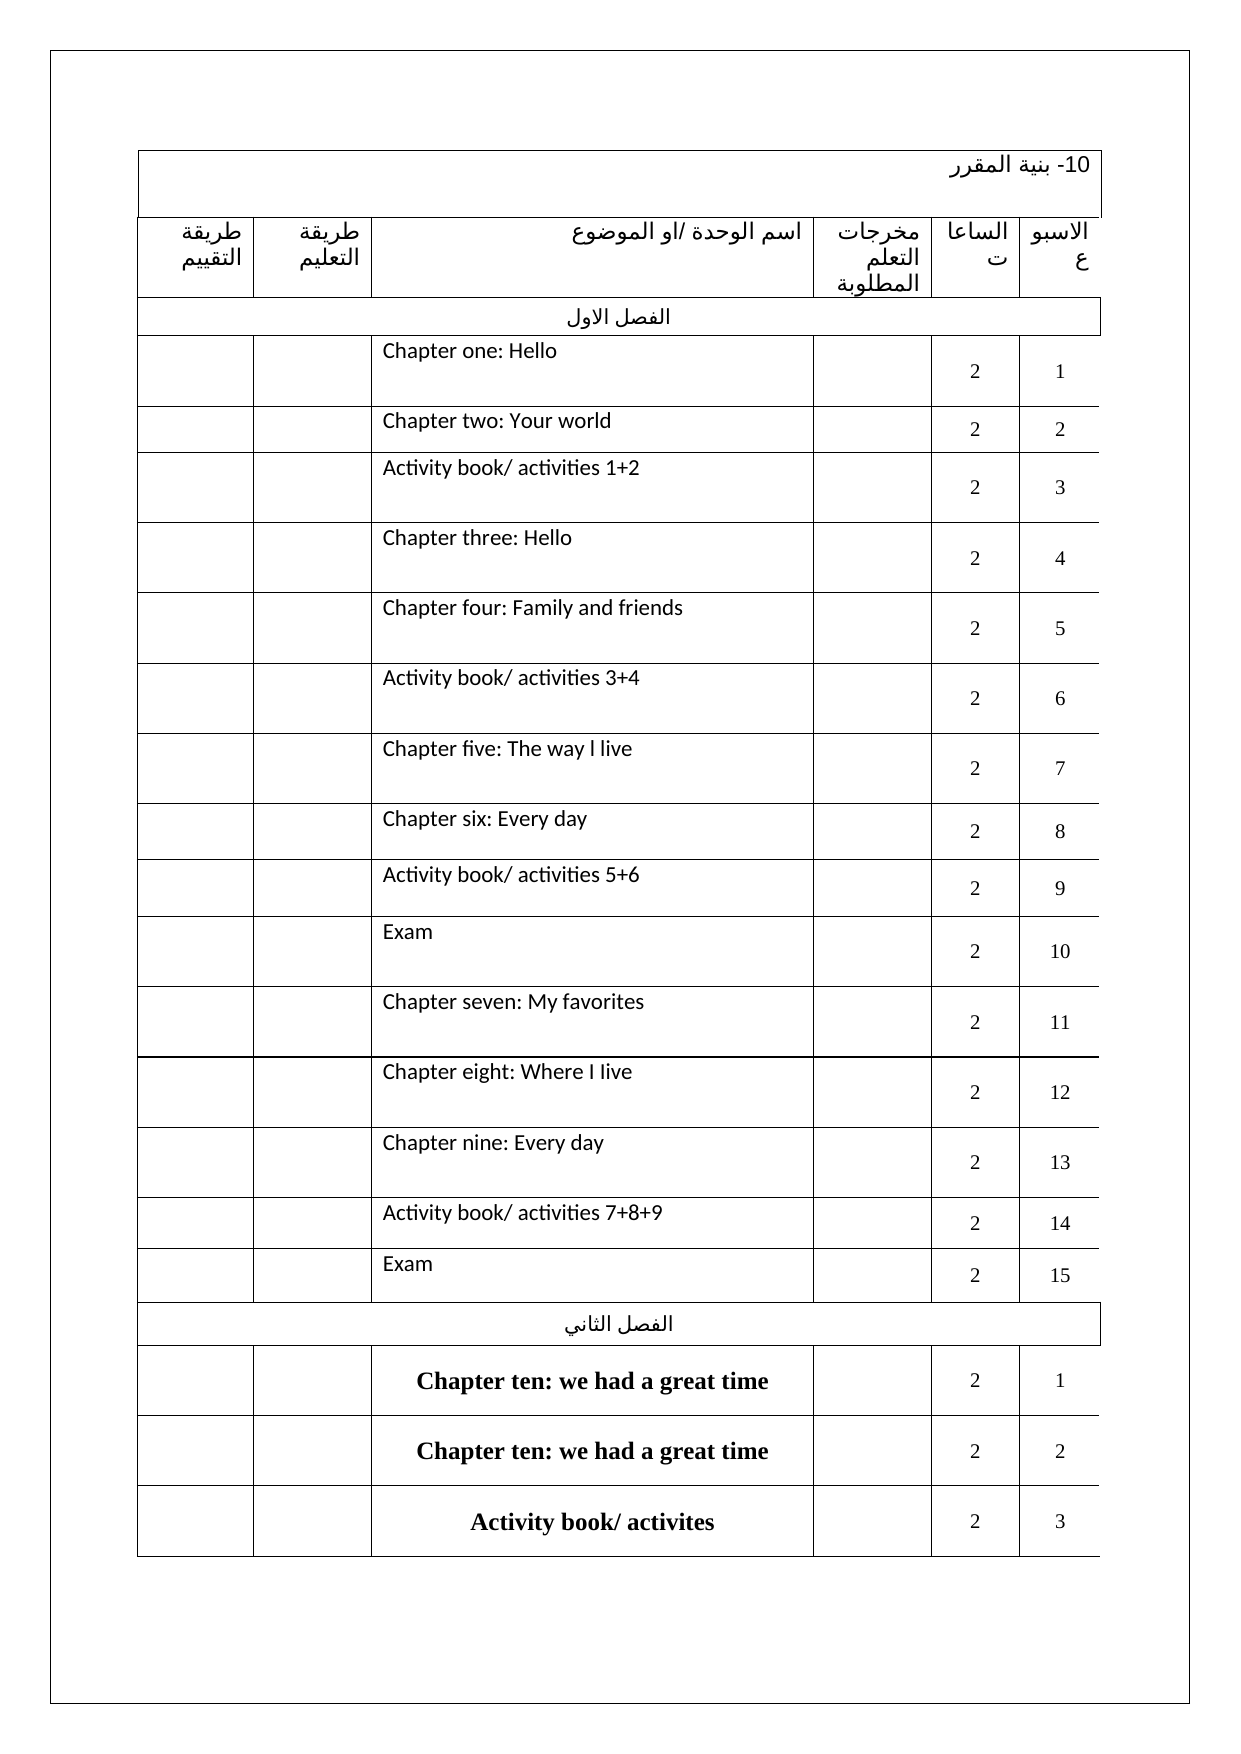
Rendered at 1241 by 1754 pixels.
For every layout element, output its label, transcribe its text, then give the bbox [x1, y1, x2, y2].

table_cell [254, 407, 371, 452]
table_cell [254, 1346, 371, 1415]
table_cell [814, 804, 931, 859]
table_cell [138, 1249, 253, 1302]
table_cell Chapter three: Hello [372, 523, 813, 592]
table_cell [814, 860, 931, 916]
table_cell طريقة التقييم [138, 218, 253, 297]
table_cell 1 [1020, 1346, 1100, 1415]
table_cell Exam [372, 917, 813, 986]
table_cell [138, 917, 253, 986]
table_cell [138, 987, 253, 1056]
table_cell 10 [1020, 916, 1100, 986]
table_cell Activity book/ activities 3+4 [372, 664, 813, 733]
table_cell 2 [932, 593, 1019, 662]
table_cell [254, 860, 371, 916]
table_cell Chapter six: Every day [372, 804, 813, 859]
table_cell 6 [1020, 663, 1100, 733]
table_cell 3 [1020, 452, 1100, 522]
table_cell 13 [1020, 1127, 1100, 1197]
table_cell الفصل الثاني [138, 1303, 1100, 1345]
table_cell [138, 407, 253, 452]
table_cell 4 [1020, 522, 1100, 592]
table_cell 2 [932, 523, 1019, 592]
table_cell [138, 734, 253, 803]
table_cell [814, 917, 931, 986]
table_cell [254, 1128, 371, 1197]
table_cell [814, 1128, 931, 1197]
table_cell 2 [932, 336, 1019, 406]
table_cell 2 [1020, 406, 1100, 452]
table_cell [814, 1486, 931, 1556]
table_cell Exam [372, 1249, 813, 1302]
table_cell [254, 336, 371, 406]
table_cell [814, 1346, 931, 1415]
table_cell 2 [932, 734, 1019, 803]
table_cell Chapter four: Family and friends [372, 593, 813, 662]
table_cell [814, 1249, 931, 1302]
table_cell 2 [932, 1198, 1019, 1248]
table_cell [254, 523, 371, 592]
table_cell [138, 593, 253, 662]
table_cell الساعات [932, 218, 1019, 297]
table_cell 5 [1020, 592, 1100, 662]
table_cell اسم الوحدة /او الموضوع [372, 218, 813, 297]
table_cell [814, 987, 931, 1056]
table_cell [254, 917, 371, 986]
table_cell Chapter two: Your world [372, 407, 813, 452]
table_cell Chapter nine: Every day [372, 1128, 813, 1197]
table_cell [254, 1416, 371, 1485]
table_cell [138, 453, 253, 522]
table_cell 2 [932, 1249, 1019, 1302]
table_cell [254, 453, 371, 522]
table_cell Chapter seven: My favorites [372, 987, 813, 1056]
table_cell [138, 664, 253, 733]
table_cell [138, 1486, 253, 1556]
table_cell Chapter eight: Where I Iive [372, 1058, 813, 1127]
table_cell [254, 734, 371, 803]
table_cell Activity book/ activites [372, 1486, 813, 1556]
table_cell [814, 734, 931, 803]
table_cell الاسبوع [1020, 217, 1100, 297]
table_cell 2 [932, 1486, 1019, 1556]
table_cell [138, 860, 253, 916]
table_cell [138, 1346, 253, 1415]
table_cell [138, 523, 253, 592]
table_cell 11 [1020, 986, 1100, 1056]
table_cell Chapter ten: we had a great time [372, 1416, 813, 1485]
table_cell Chapter one: Hello [372, 336, 813, 406]
table_cell [814, 664, 931, 733]
table_cell 12 [1020, 1056, 1100, 1127]
table_cell [138, 1058, 253, 1127]
table_cell 15 [1020, 1248, 1100, 1302]
table_cell 2 [932, 1416, 1019, 1485]
table_cell Activity book/ activities 5+6 [372, 860, 813, 916]
table_cell Activity book/ activities 1+2 [372, 453, 813, 522]
table_cell Chapter ten: we had a great time [372, 1346, 813, 1415]
table_cell [254, 1486, 371, 1556]
table_cell [254, 664, 371, 733]
table_cell 9 [1020, 859, 1100, 916]
table_cell Chapter five: The way l live [372, 734, 813, 803]
table_cell [138, 804, 253, 859]
table_cell الفصل الاول [138, 298, 1100, 335]
table_cell [254, 1058, 371, 1127]
table_cell 2 [932, 664, 1019, 733]
table_cell [138, 336, 253, 406]
table_header 10- بنية المقرر [139, 151, 1101, 217]
table_cell 1 [1020, 336, 1100, 406]
table_cell 2 [932, 860, 1019, 916]
table_cell [814, 1198, 931, 1248]
table_cell 7 [1020, 733, 1100, 803]
table_cell [814, 336, 931, 406]
table_cell [254, 1249, 371, 1302]
table_cell 2 [932, 917, 1019, 986]
table_cell 8 [1020, 803, 1100, 859]
table_cell 2 [932, 407, 1019, 452]
table_cell [254, 987, 371, 1056]
table_cell مخرجات التعلم المطلوبة [814, 218, 931, 297]
table_cell [814, 1416, 931, 1485]
table_cell [254, 804, 371, 859]
table_cell 2 [932, 453, 1019, 522]
table_cell 2 [932, 1346, 1019, 1415]
table_cell [138, 1198, 253, 1248]
table_cell 2 [932, 1058, 1019, 1127]
table_cell 2 [932, 987, 1019, 1056]
table_cell [138, 1128, 253, 1197]
table_cell 2 [1020, 1415, 1100, 1485]
table_cell [138, 1416, 253, 1485]
table_cell 14 [1020, 1197, 1100, 1248]
table_cell [254, 593, 371, 662]
table_cell طريقة التعليم [254, 218, 371, 297]
table_cell 2 [932, 1128, 1019, 1197]
table_cell Activity book/ activities 7+8+9 [372, 1198, 813, 1248]
table_cell 3 [1020, 1485, 1100, 1556]
table_cell [254, 1198, 371, 1248]
table_cell [814, 1058, 931, 1127]
table_cell [814, 407, 931, 452]
table_cell 2 [932, 804, 1019, 859]
table_cell [814, 523, 931, 592]
table_cell [814, 593, 931, 662]
table_cell [814, 453, 931, 522]
